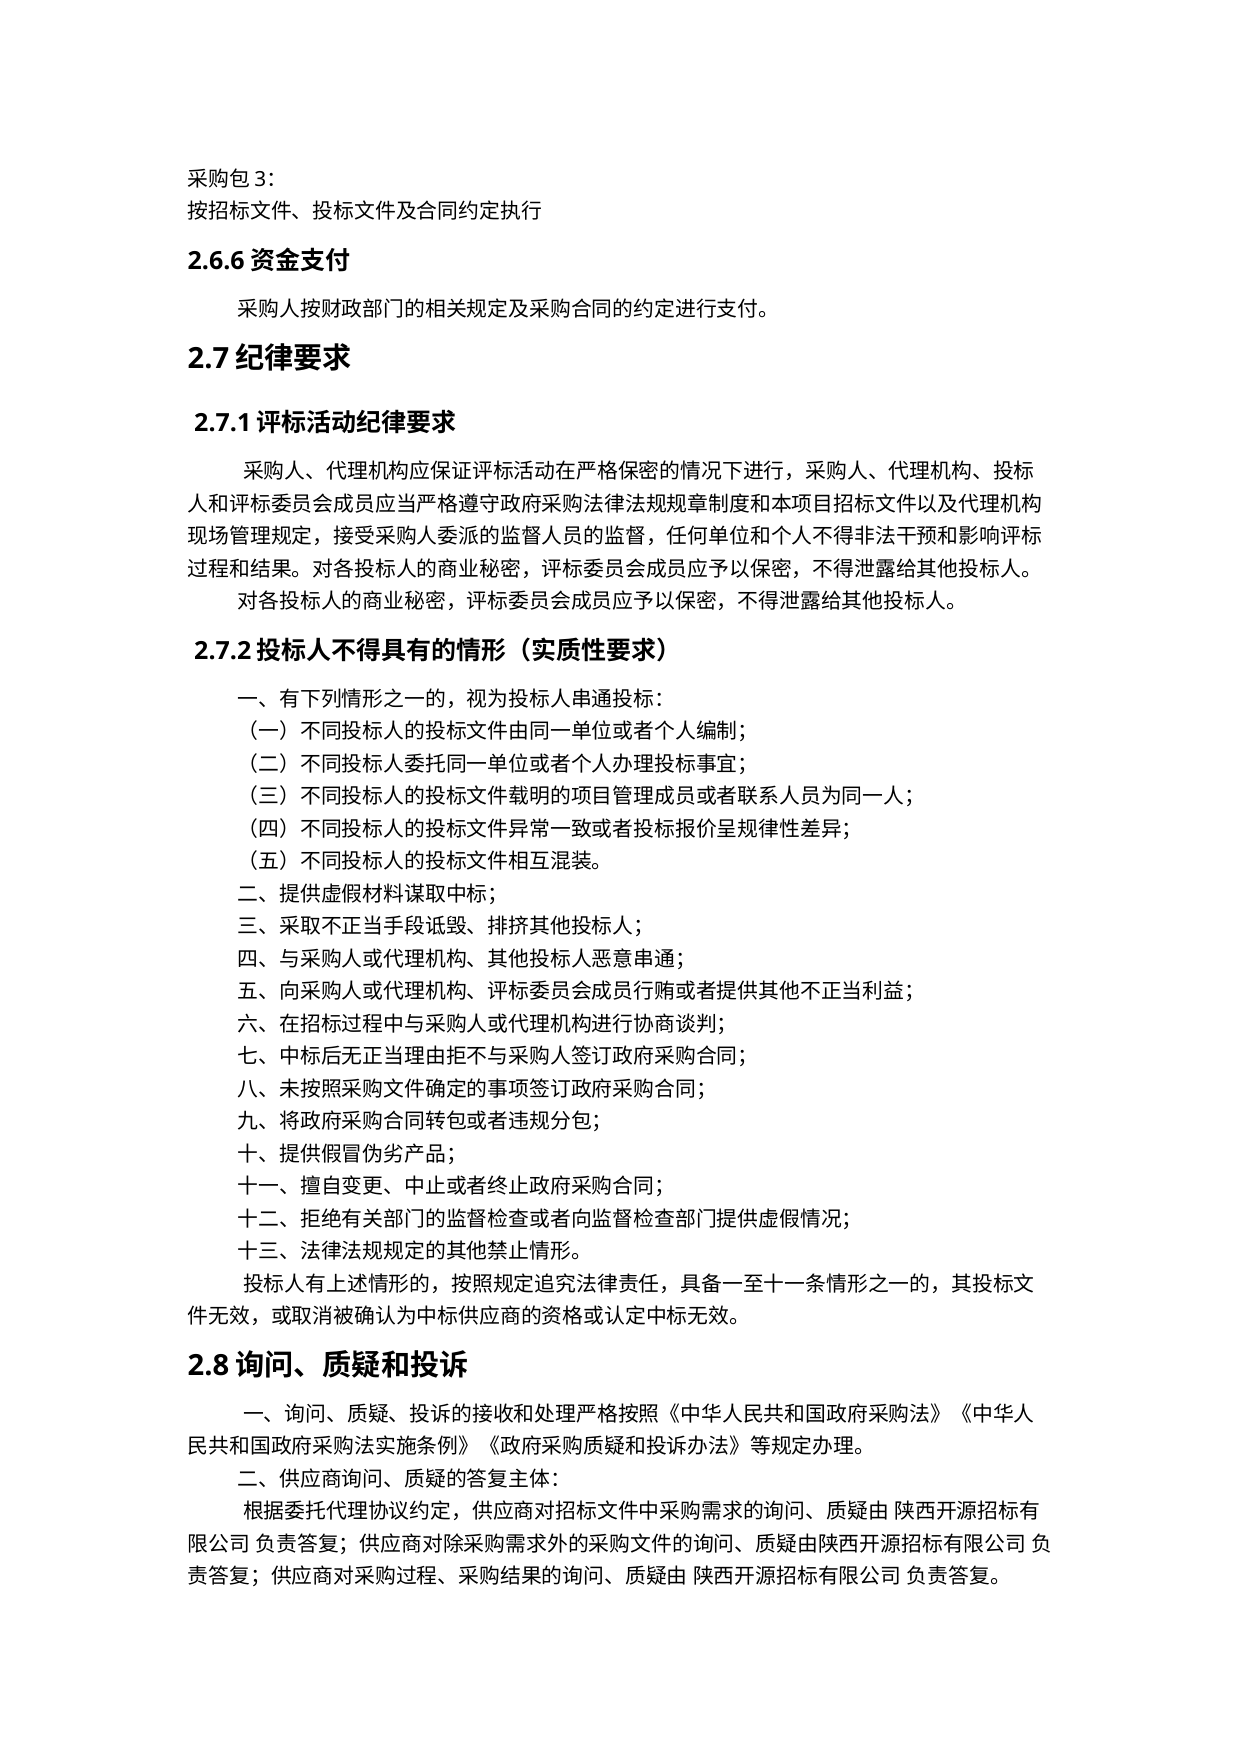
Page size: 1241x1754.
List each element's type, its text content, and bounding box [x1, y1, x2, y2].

text 按招标文件、投标文件及合同约定执行 [187, 194, 1053, 227]
text 四、与采购人或代理机构、其他投标人恶意串通； [187, 942, 1053, 974]
text 二、供应商询问、质疑的答复主体： [187, 1462, 1053, 1494]
text 对各投标人的商业秘密，评标委员会成员应予以保密，不得泄露给其他投标人。 [187, 584, 1053, 617]
text 六、在招标过程中与采购人或代理机构进行协商谈判； [187, 1007, 1053, 1039]
text （五）不同投标人的投标文件相互混装。 [187, 844, 1053, 877]
text 八、未按照采购文件确定的事项签订政府采购合同； [187, 1072, 1053, 1104]
text 2.6.6资金支付 [187, 227, 1053, 292]
text 2.8询问、质疑和投诉 [187, 1332, 1053, 1397]
text 二、提供虚假材料谋取中标； [187, 877, 1053, 909]
text 2.7.2投标人不得具有的情形（实质性要求） [187, 617, 1053, 682]
text 根据委托代理协议约定，供应商对招标文件中采购需求的询问、质疑由 陕西开源招标有限公司 负责答复；供应商对除采购需求外的采购文件的询问、质疑由陕西开源招标有限公司 负责答复；供应商对采购过程、采购结果的询问、质疑由 陕西开源招标有限公司 负责答复。 [187, 1494, 1053, 1592]
text 十一、擅自变更、中止或者终止政府采购合同； [187, 1169, 1053, 1202]
text （一）不同投标人的投标文件由同一单位或者个人编制； [187, 714, 1053, 747]
text 2.7.1评标活动纪律要求 [187, 389, 1053, 454]
text 采购包3： [187, 162, 1053, 194]
text 十三、法律法规规定的其他禁止情形。 [187, 1234, 1053, 1267]
text 采购人按财政部门的相关规定及采购合同的约定进行支付。 [187, 292, 1053, 324]
text （三）不同投标人的投标文件载明的项目管理成员或者联系人员为同一人； [187, 779, 1053, 812]
text 一、询问、质疑、投诉的接收和处理严格按照《中华人民共和国政府采购法》《中华人民共和国政府采购法实施条例》《政府采购质疑和投诉办法》等规定办理。 [187, 1397, 1053, 1462]
text 三、采取不正当手段诋毁、排挤其他投标人； [187, 909, 1053, 942]
text 2.7纪律要求 [187, 324, 1053, 389]
text 一、有下列情形之一的，视为投标人串通投标： [187, 682, 1053, 714]
text 十、提供假冒伪劣产品； [187, 1137, 1053, 1169]
text 采购人、代理机构应保证评标活动在严格保密的情况下进行，采购人、代理机构、投标人和评标委员会成员应当严格遵守政府采购法律法规规章制度和本项目招标文件以及代理机构现场管理规定，接受采购人委派的监督人员的监督，任何单位和个人不得非法干预和影响评标过程和结果。对各投标人的商业秘密，评标委员会成员应予以保密，不得泄露给其他投标人。 [187, 454, 1053, 584]
text 九、将政府采购合同转包或者违规分包； [187, 1104, 1053, 1137]
text （四）不同投标人的投标文件异常一致或者投标报价呈规律性差异； [187, 812, 1053, 844]
text 五、向采购人或代理机构、评标委员会成员行贿或者提供其他不正当利益； [187, 974, 1053, 1007]
text 七、中标后无正当理由拒不与采购人签订政府采购合同； [187, 1039, 1053, 1072]
text 投标人有上述情形的，按照规定追究法律责任，具备一至十一条情形之一的，其投标文件无效，或取消被确认为中标供应商的资格或认定中标无效。 [187, 1267, 1053, 1332]
text （二）不同投标人委托同一单位或者个人办理投标事宜； [187, 747, 1053, 779]
text 十二、拒绝有关部门的监督检查或者向监督检查部门提供虚假情况； [187, 1202, 1053, 1234]
